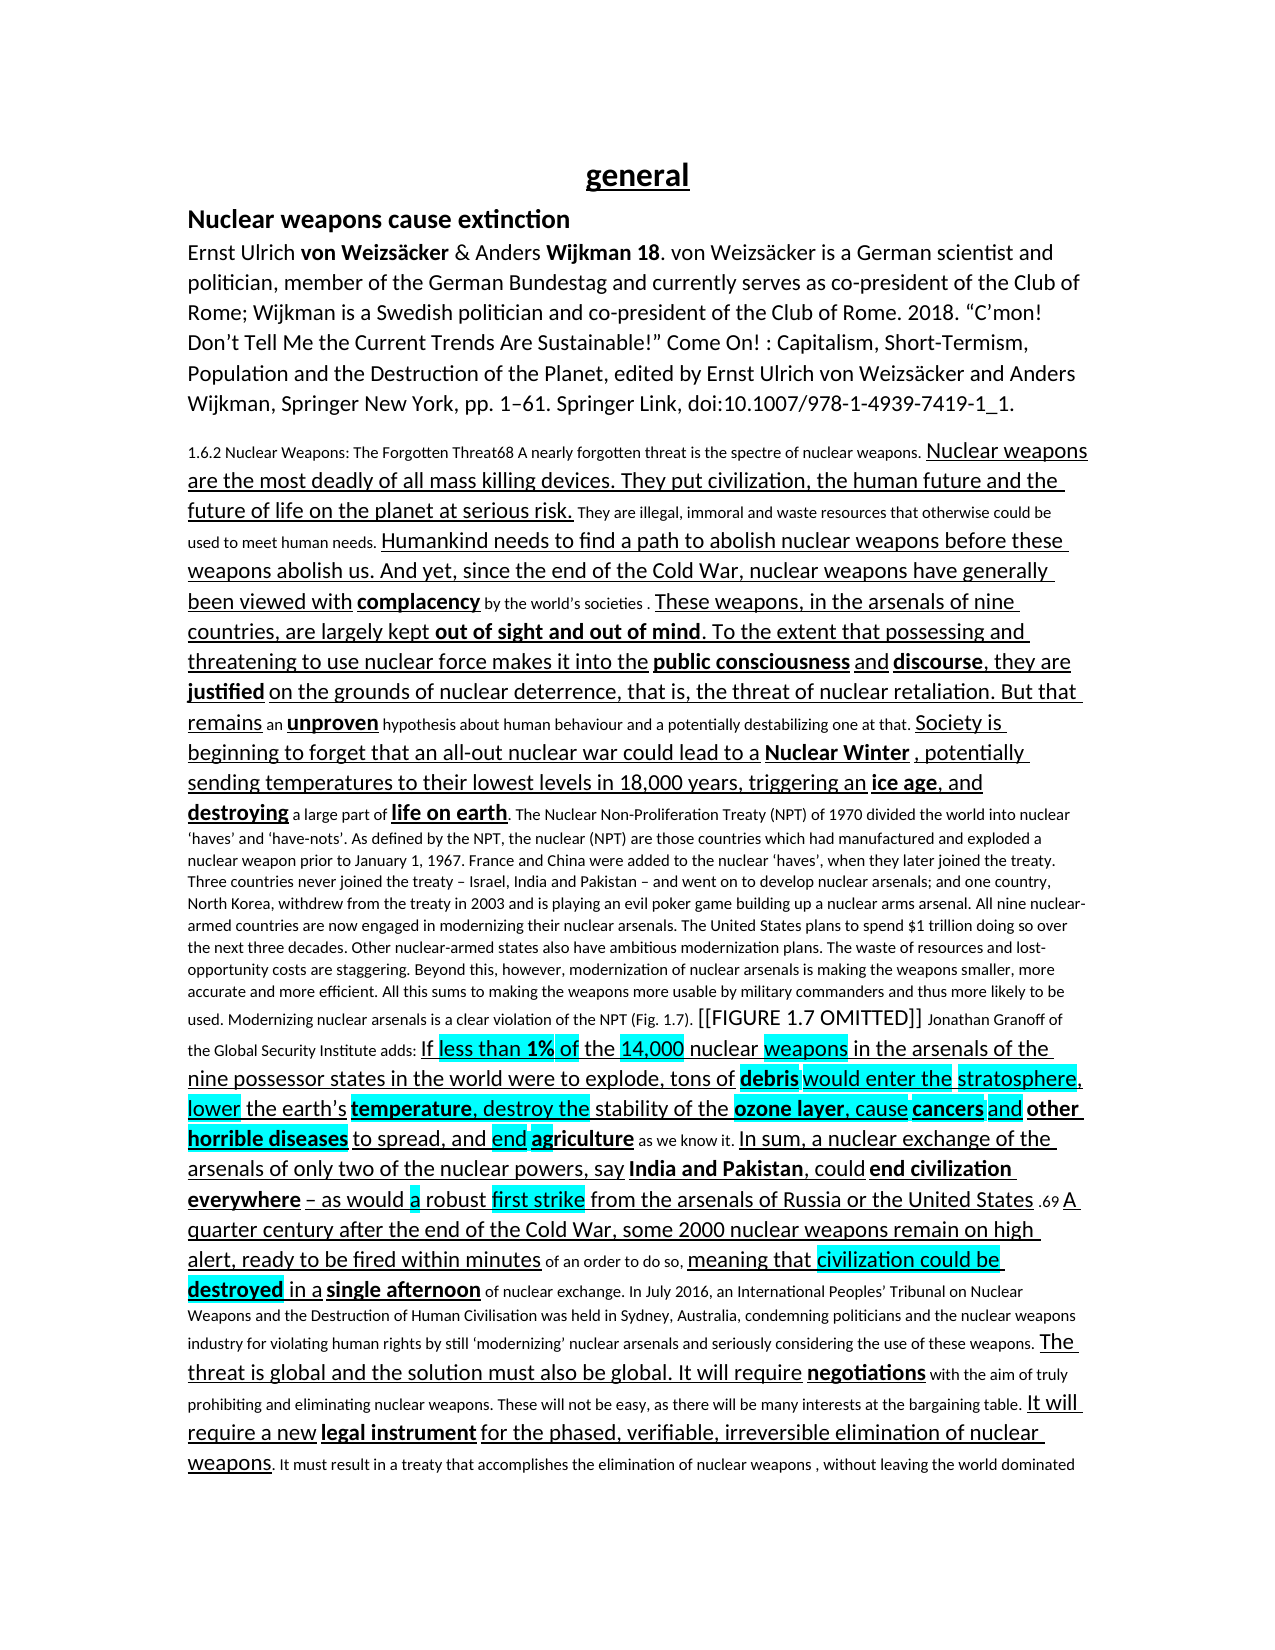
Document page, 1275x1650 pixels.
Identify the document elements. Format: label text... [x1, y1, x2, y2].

subtitle general [187, 154, 1087, 195]
text Ernst Ulrich von Weizsäcker & Anders Wijkman 18. von Weizsäcker is a German scientist and politician, member of the German Bundestag and currently serves as co-president of the Club of Rome; Wijkman is a Swedish politician and co-president of the Club of Rome. 2018. “C’mon! Don’t Tell Me the Current Trends Are Sustainable!” Come On! : Capitalism, Short-Termism, Population and the Destruction of the Planet, edited by Ernst Ulrich von Weizsäcker and Anders Wijkman, Springer New York, pp. 1–61. Springer Link, doi:10.1007/978-1-4939-7419-1_1. [187, 238, 1087, 417]
subtitle Nuclear weapons cause extinction [187, 202, 1087, 235]
